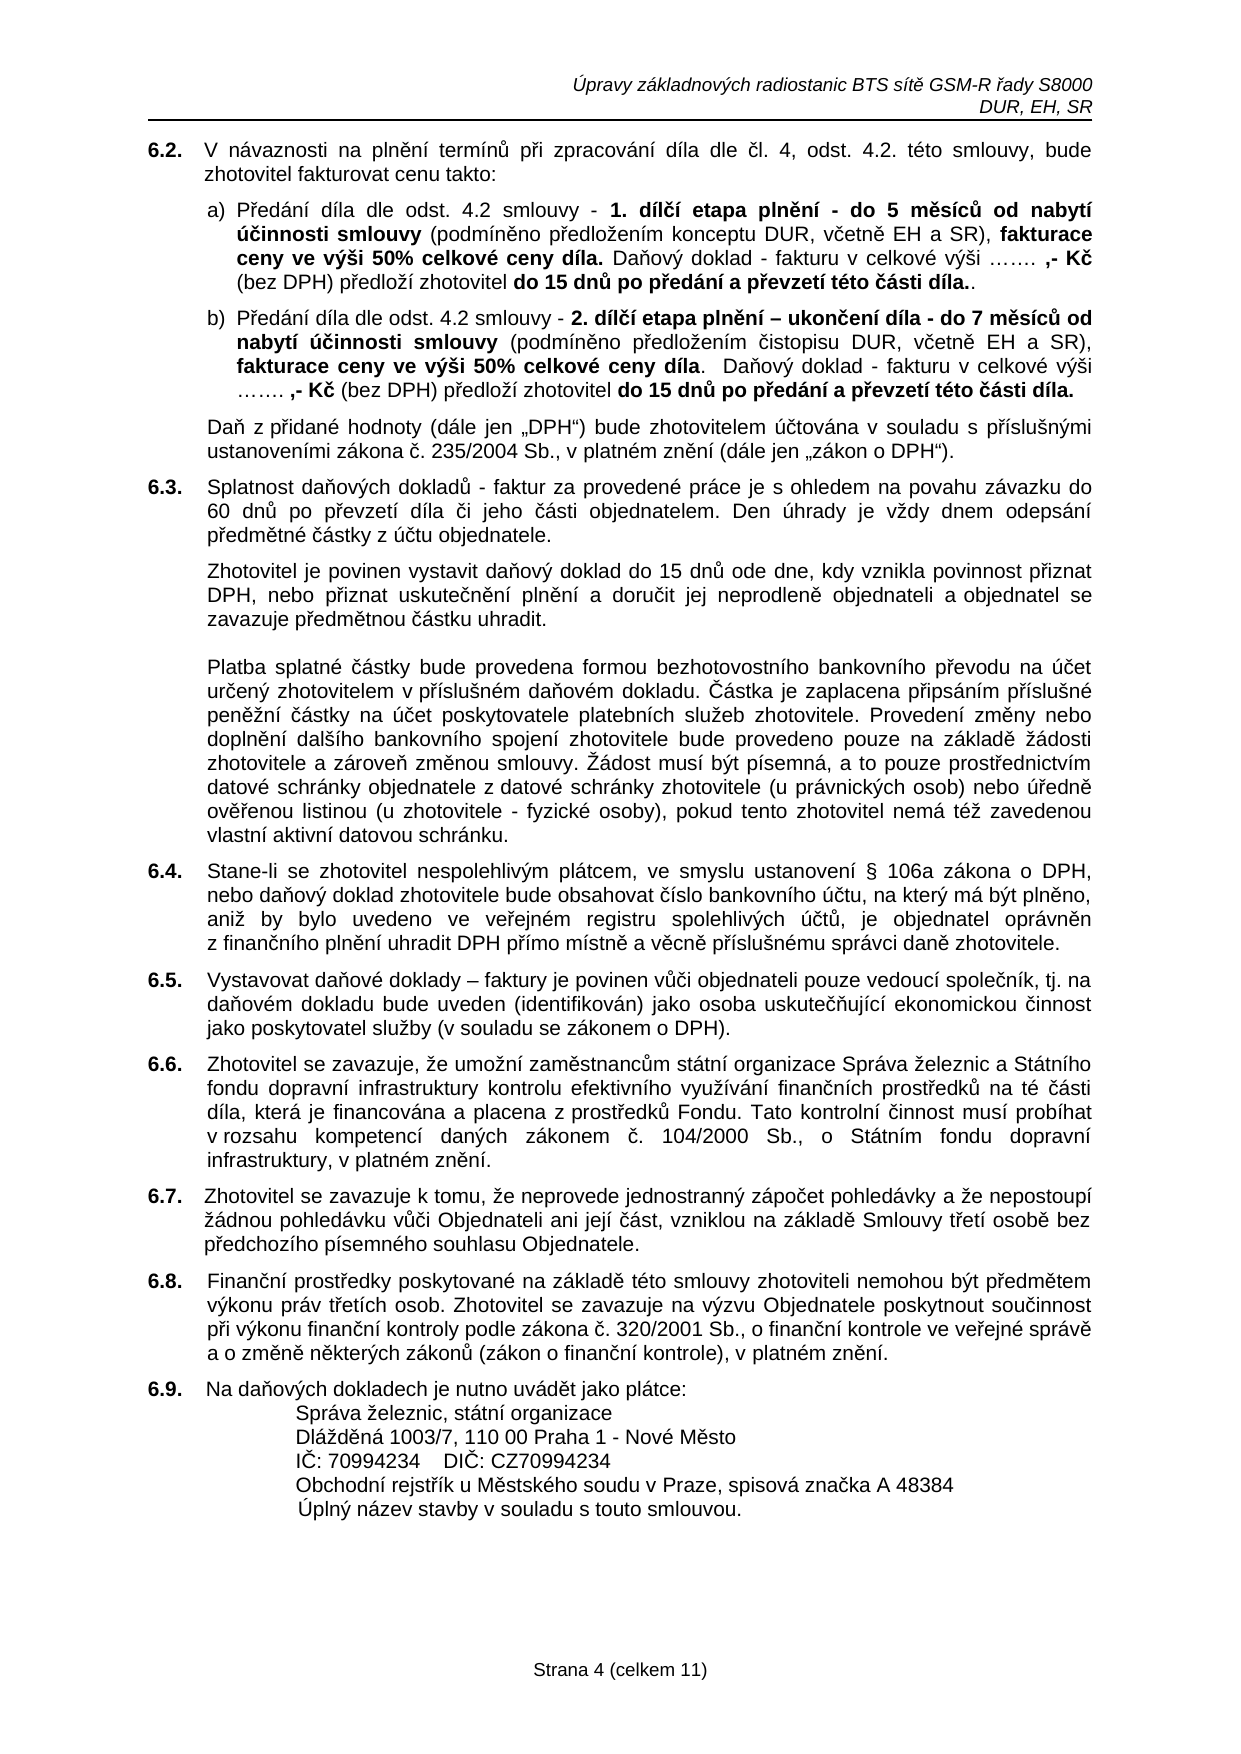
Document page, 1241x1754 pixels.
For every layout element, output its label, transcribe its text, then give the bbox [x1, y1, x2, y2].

text 6.4. Stane-li se zhotovitel nespolehlivým plátcem, ve smyslu ustanovení § 106a zákona o DPH, nebo daňový doklad zhotovitele bude obsahovat číslo bankovního účtu, na který má být plněno, aniž by bylo uvedeno ve veřejném registru spolehlivých účtů, je objednatel oprávněn z finančního plnění uhradit DPH přímo místně a věcně příslušnému správci daně zhotovitele. [148, 859, 1092, 955]
text b) Předání díla dle odst. 4.2 smlouvy - 2. dílčí etapa plnění – ukončení díla - do 7 měsíců od nabytí účinnosti smlouvy (podmíněno předložením čistopisu DUR, včetně EH a SR), fakturace ceny ve výši 50% celkové ceny díla. Daňový doklad - fakturu v celkové výši ……. ,- Kč (bez DPH) předloží zhotovitel do 15 dnů po předání a převzetí této části díla. [207, 306, 1092, 402]
text Platba splatné částky bude provedena formou bezhotovostního bankovního převodu na účet určený zhotovitelem v příslušném daňovém dokladu. Částka je zaplacena připsáním příslušné peněžní částky na účet poskytovatele platebních služeb zhotovitele. Provedení změny nebo doplnění dalšího bankovního spojení zhotovitele bude provedeno pouze na základě žádosti zhotovitele a zároveň změnou smlouvy. Žádost musí být písemná, a to pouze prostřednictvím datové schránky objednatele z datové schránky zhotovitele (u právnických osob) nebo úředně ověřenou listinou (u zhotovitele - fyzické osoby), pokud tento zhotovitel nemá též zavedenou vlastní aktivní datovou schránku. [207, 655, 1092, 847]
text Správa železnic, státní organizace [148, 1401, 1092, 1425]
text Daň z přidané hodnoty (dále jen „DPH“) bude zhotovitelem účtována v souladu s příslušnými ustanoveními zákona č. 235/2004 Sb., v platném znění (dále jen „zákon o DPH“). [207, 414, 1092, 462]
text 6.6. Zhotovitel se zavazuje, že umožní zaměstnancům státní organizace Správa železnic a Státního fondu dopravní infrastruktury kontrolu efektivního využívání finančních prostředků na té části díla, která je financována a placena z prostředků Fondu. Tato kontrolní činnost musí probíhat v rozsahu kompetencí daných zákonem č. 104/2000 Sb., o Státním fondu dopravní infrastruktury, v platném znění. [148, 1052, 1092, 1172]
text 6.8. Finanční prostředky poskytované na základě této smlouvy zhotoviteli nemohou být předmětem výkonu práv třetích osob. Zhotovitel se zavazuje na výzvu Objednatele poskytnout součinnost při výkonu finanční kontroly podle zákona č. 320/2001 Sb., o finanční kontrole ve veřejné správě a o změně některých zákonů (zákon o finanční kontrole), v platném znění. [148, 1269, 1092, 1364]
text 6.9. Na daňových dokladech je nutno uvádět jako plátce: [148, 1377, 1092, 1401]
text 6.3. Splatnost daňových dokladů - faktur za provedené práce je s ohledem na povahu závazku do 60 dnů po převzetí díla či jeho části objednatelem. Den úhrady je vždy dnem odepsání předmětné částky z účtu objednatele. [148, 475, 1092, 547]
text 6.5. Vystavovat daňové doklady – faktury je povinen vůči objednateli pouze vedoucí společník, tj. na daňovém dokladu bude uveden (identifikován) jako osoba uskutečňující ekonomickou činnost jako poskytovatel služby (v souladu se zákonem o DPH). [148, 968, 1092, 1039]
text 6.7. Zhotovitel se zavazuje k tomu, že neprovede jednostranný zápočet pohledávky a že nepostoupí žádnou pohledávku vůči Objednateli ani její část, vzniklou na základě Smlouvy třetí osobě bez předchozího písemného souhlasu Objednatele. [148, 1184, 1092, 1256]
text Úplný název stavby v souladu s touto smlouvou. [148, 1497, 1092, 1521]
text 6.2. V návaznosti na plnění termínů při zpracování díla dle čl. 4, odst. 4.2. této smlouvy, bude zhotovitel fakturovat cenu takto: [148, 137, 1092, 185]
text Obchodní rejstřík u Městského soudu v Praze, spisová značka A 48384 [148, 1473, 1092, 1497]
text Zhotovitel je povinen vystavit daňový doklad do 15 dnů ode dne, kdy vznikla povinnost přiznat DPH, nebo přiznat uskutečnění plnění a doručit jej neprodleně objednateli a objednatel se zavazuje předmětnou částku uhradit. [207, 559, 1092, 631]
text a) Předání díla dle odst. 4.2 smlouvy - 1. dílčí etapa plnění - do 5 měsíců od nabytí účinnosti smlouvy (podmíněno předložením konceptu DUR, včetně EH a SR), fakturace ceny ve výši 50% celkové ceny díla. Daňový doklad - fakturu v celkové výši ……. ,- Kč (bez DPH) předloží zhotovitel do 15 dnů po předání a převzetí této části díla.. [207, 198, 1092, 294]
text IČ: 70994234 DIČ: CZ70994234 [148, 1449, 1092, 1473]
text Dlážděná 1003/7, 110 00 Praha 1 - Nové Město [148, 1425, 1092, 1449]
